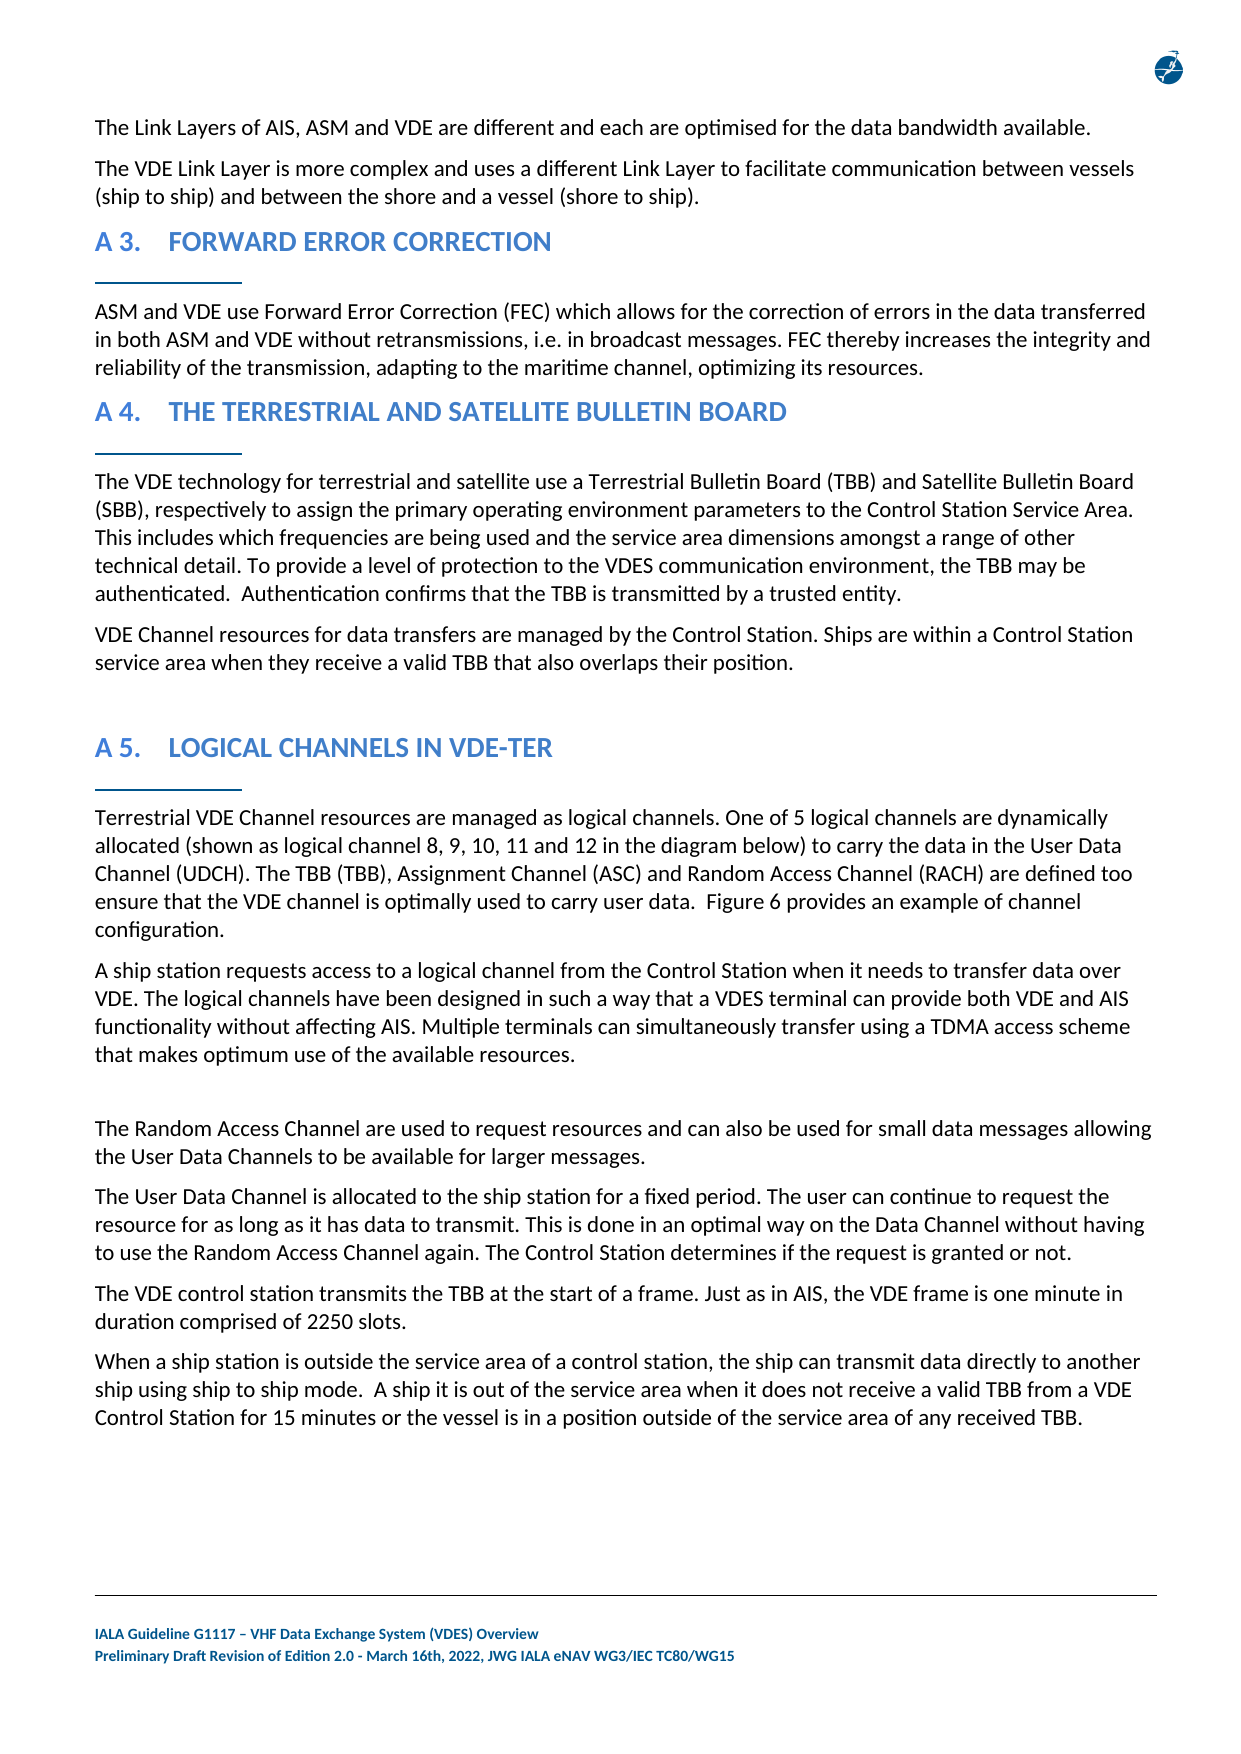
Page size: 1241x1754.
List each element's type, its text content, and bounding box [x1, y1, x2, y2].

text Terrestrial VDE Channel resources are managed as logical channels. One of 5 logical channels are dynamically allocated (shown as logical channel 8, 9, 10, 11 and 12 in the diagram below) to carry the data in the User Data Channel (UDCH). The TBB (TBB), Assignment Channel (ASC) and Random Access Channel (RACH) are defined too ensure that the VDE channel is optimally used to carry user data. Figure 6 provides an example of channel configuration. [94, 803, 1157, 943]
text Logical channels in VDE-TER [94, 729, 1157, 765]
text The VDE Link Layer is more complex and uses a different Link Layer to facilitate communication between vessels (ship to ship) and between the shore and a vessel (shore to ship). [94, 154, 1157, 210]
text A ship station requests access to a logical channel from the Control Station when it needs to transfer data over VDE. The logical channels have been designed in such a way that a VDES terminal can provide both VDE and AIS functionality without affecting AIS. Multiple terminals can simultaneously transfer using a TDMA access scheme that makes optimum use of the available resources. [94, 956, 1157, 1068]
text The User Data Channel is allocated to the ship station for a fixed period. The user can continue to request the resource for as long as it has data to transmit. This is done in an optimal way on the Data Channel without having to use the Random Access Channel again. The Control Station determines if the request is granted or not. [94, 1182, 1157, 1266]
text The Link Layers of AIS, ASM and VDE are different and each are optimised for the data bandwidth available. [94, 113, 1157, 142]
text The VDE technology for terrestrial and satellite use a Terrestrial Bulletin Board (TBB) and Satellite Bulletin Board (SBB), respectively to assign the primary operating environment parameters to the Control Station Service Area. This includes which frequencies are being used and the service area dimensions amongst a range of other technical detail. To provide a level of protection to the VDES communication environment, the TBB may be authenticated. Authentication confirms that the TBB is transmitted by a trusted entity. [94, 467, 1157, 608]
text When a ship station is outside the service area of a control station, the ship can transmit data directly to another ship using ship to ship mode. A ship it is out of the service area when it does not receive a valid TBB from a VDE Control Station for 15 minutes or the vessel is in a position outside of the service area of any received TBB. [94, 1347, 1157, 1432]
text The Terrestrial and Satellite Bulletin Board [94, 393, 1157, 429]
text The Random Access Channel are used to request resources and can also be used for small data messages allowing the User Data Channels to be available for larger messages. [94, 1114, 1157, 1170]
text Forward Error Correction [94, 223, 1157, 258]
text ASM and VDE use Forward Error Correction (FEC) which allows for the correction of errors in the data transferred in both ASM and VDE without retransmissions, i.e. in broadcast messages. FEC thereby increases the integrity and reliability of the transmission, adapting to the maritime channel, optimizing its resources. [94, 297, 1157, 381]
picture [1123, 0, 1241, 119]
text VDE Channel resources for data transfers are managed by the Control Station. Ships are within a Control Station service area when they receive a valid TBB that also overlaps their position. [94, 620, 1157, 676]
text The VDE control station transmits the TBB at the start of a frame. Just as in AIS, the VDE frame is one minute in duration comprised of 2250 slots. [94, 1279, 1157, 1335]
